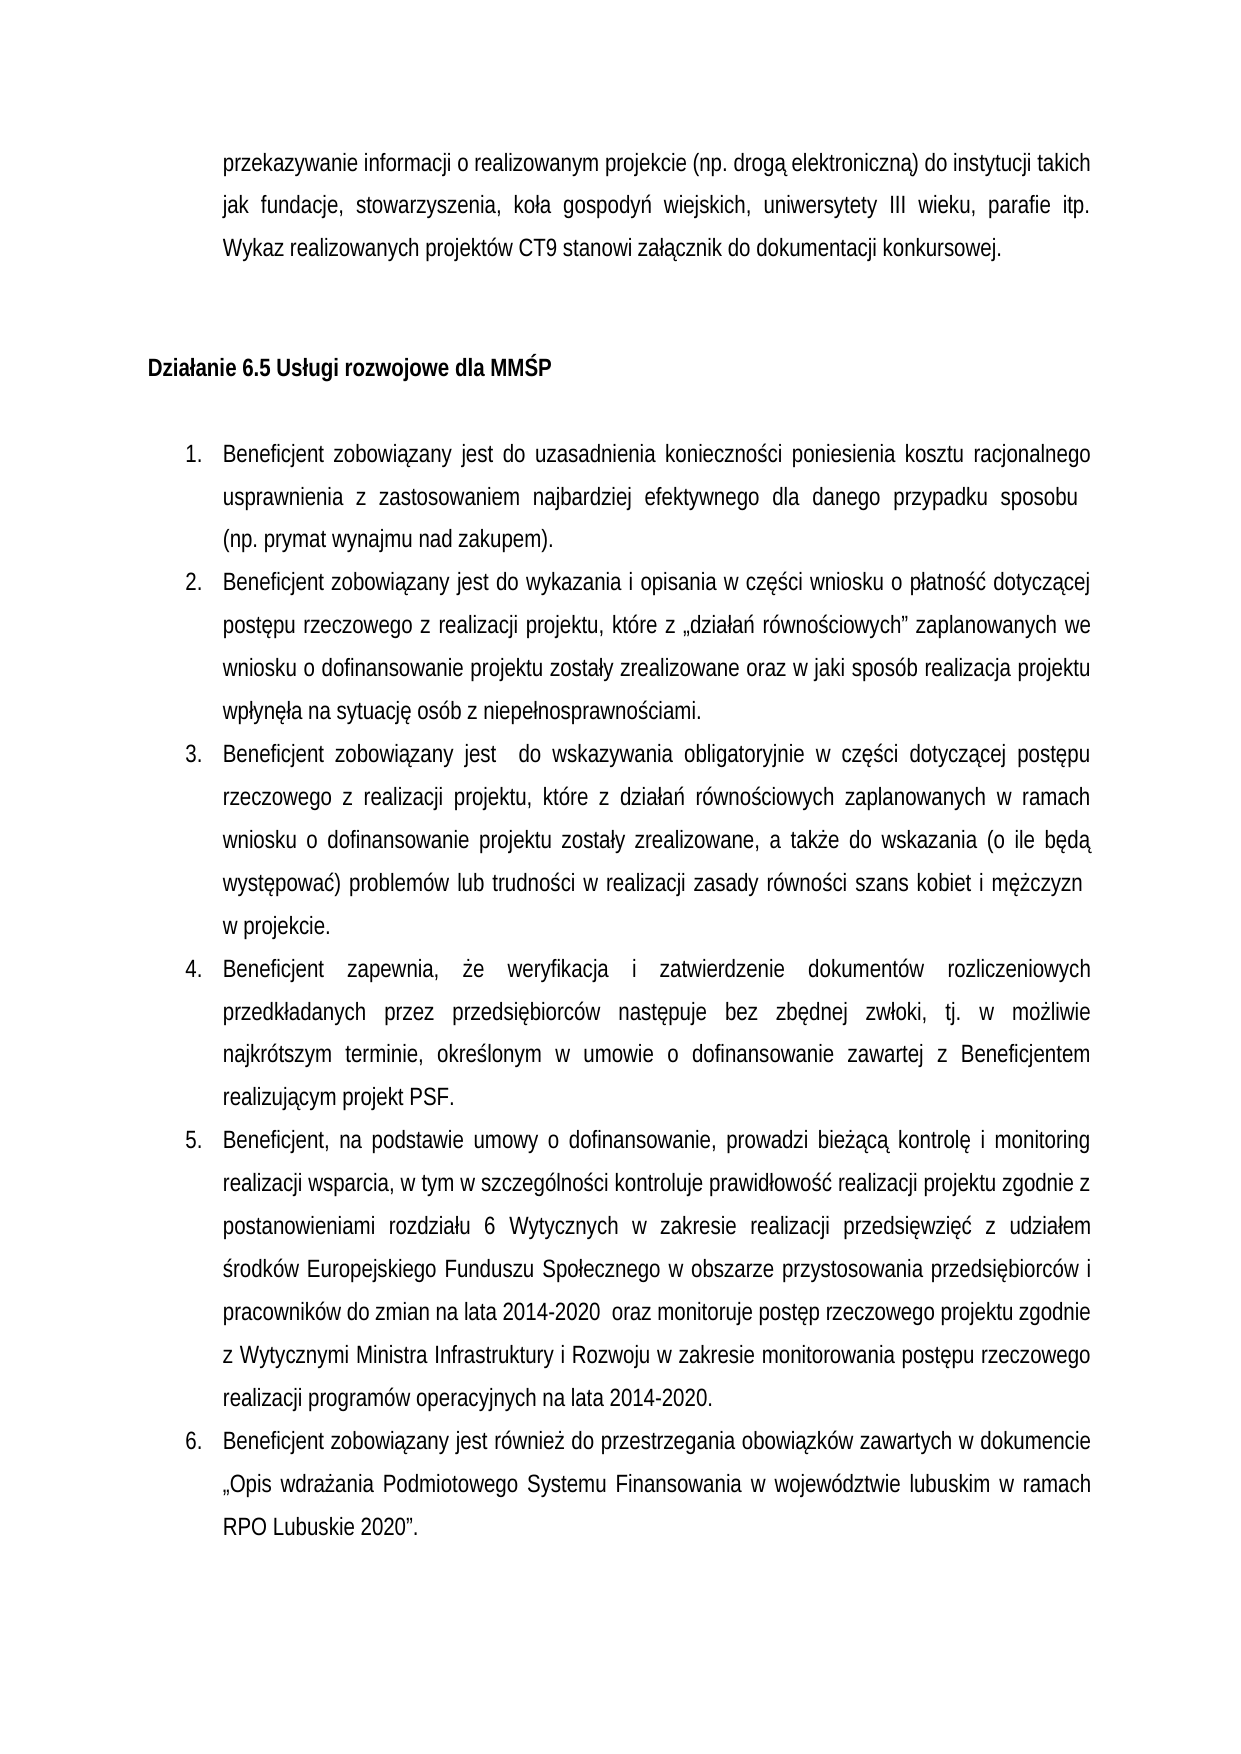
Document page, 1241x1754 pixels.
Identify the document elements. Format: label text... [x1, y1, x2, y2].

list Beneficjent zobowiązany jest do wykazania i opisania w części wniosku o płatność dotyczącej postępu rzeczowego z realizacji projektu, które z „działań równościowych” zaplanowanych we wniosku o dofinansowanie projektu zostały zrealizowane oraz w jaki sposób realizacja projektu wpłynęła na sytuację osób z niepełnosprawnościami. [185, 567, 1093, 725]
list Beneficjent zobowiązany jest do uzasadnienia konieczności poniesienia kosztu racjonalnego usprawnienia z zastosowaniem najbardziej efektywnego dla danego przypadku sposobu (np. prymat wynajmu nad zakupem). [185, 438, 1093, 553]
list Beneficjent, na podstawie umowy o dofinansowanie, prowadzi bieżącą kontrolę i monitoring realizacji wsparcia, w tym w szczególności kontroluje prawidłowość realizacji projektu zgodnie z postanowieniami rozdziału 6 Wytycznych w zakresie realizacji przedsięwzięć z udziałem środków Europejskiego Funduszu Społecznego w obszarze przystosowania przedsiębiorców i pracowników do zmian na lata 2014-2020 oraz monitoruje postęp rzeczowego projektu zgodnie z Wytycznymi Ministra Infrastruktury i Rozwoju w zakresie monitorowania postępu rzeczowego realizacji programów operacyjnych na lata 2014-2020. [185, 1125, 1093, 1411]
text Działanie 6.5 Usługi rozwojowe dla MMŚP [148, 353, 1093, 381]
list Beneficjent zobowiązany jest do wskazywania obligatoryjnie w części dotyczącej postępu rzeczowego z realizacji projektu, które z działań równościowych zaplanowanych w ramach wniosku o dofinansowanie projektu zostały zrealizowane, a także do wskazania (o ile będą występować) problemów lub trudności w realizacji zasady równości szans kobiet i mężczyzn w projekcie. [185, 739, 1093, 939]
list Beneficjent zapewnia, że weryfikacja i zatwierdzenie dokumentów rozliczeniowych przedkładanych przez przedsiębiorców następuje bez zbędnej zwłoki, tj. w możliwie najkrótszym terminie, określonym w umowie o dofinansowanie zawartej z Beneficjentem realizującym projekt PSF. [185, 953, 1093, 1111]
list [185, 148, 1093, 262]
list Beneficjent zobowiązany jest również do przestrzegania obowiązków zawartych w dokumencie „Opis wdrażania Podmiotowego Systemu Finansowania w województwie lubuskim w ramach RPO Lubuskie 2020”. [185, 1426, 1093, 1540]
